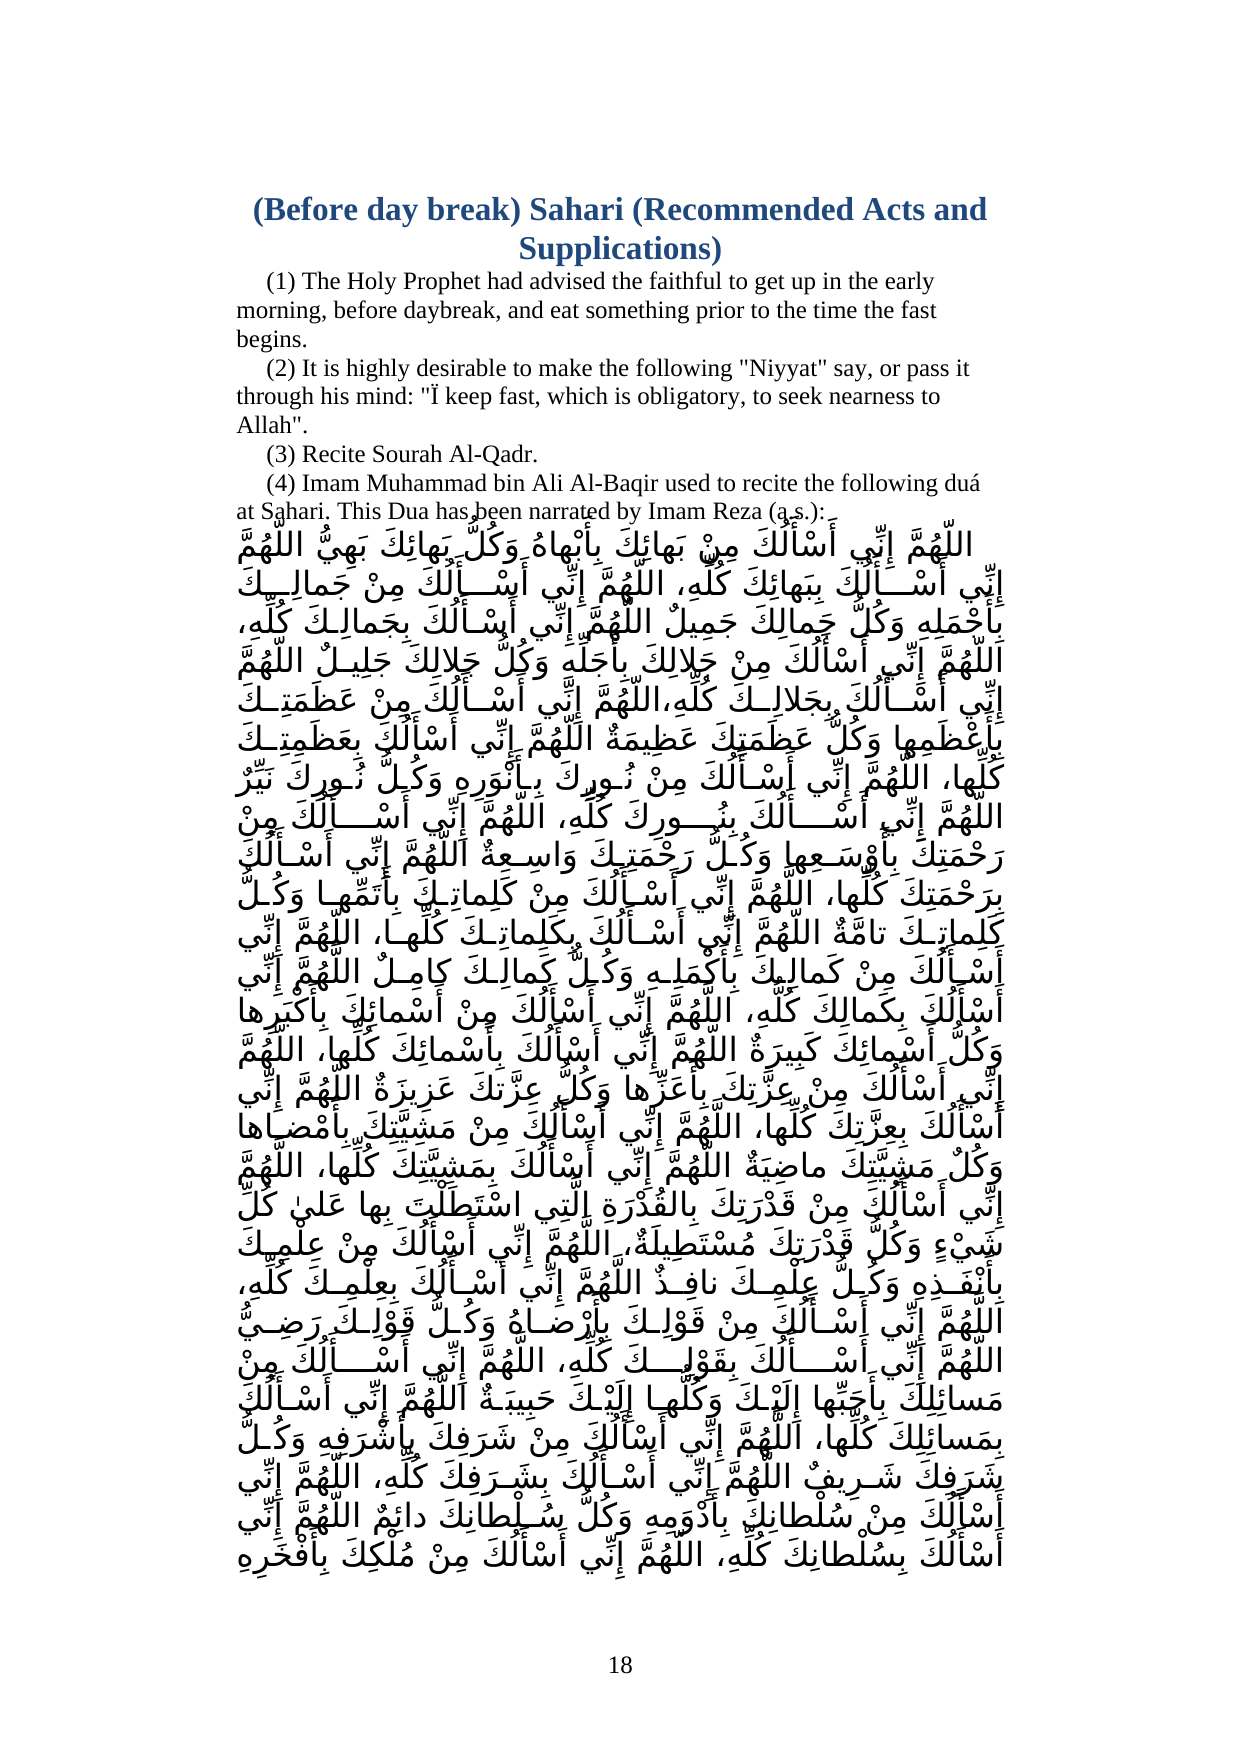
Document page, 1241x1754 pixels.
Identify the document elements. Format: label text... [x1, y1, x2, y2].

text (1) The Holy Prophet had advised the faithful to get up in the early morning, before daybreak, and eat something prior to the time the fast begins. [236, 266, 1004, 353]
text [236, 525, 1004, 1574]
text (4) Imam Muhammad bin Ali Al-Baqir used to recite the following duá at Sahari. This Dua has been narrated by Imam Reza (a.s.): [236, 468, 1004, 525]
subtitle (Before day break) Sahari (Recommended Acts and Supplications) [236, 190, 1004, 266]
text (3) Recite Sourah Al-Qadr. [236, 439, 1004, 468]
text (2) It is highly desirable to make the following "Niyyat" say, or pass it through his mind: "Ï keep fast, which is obligatory, to seek nearness to Allah". [236, 353, 1004, 439]
